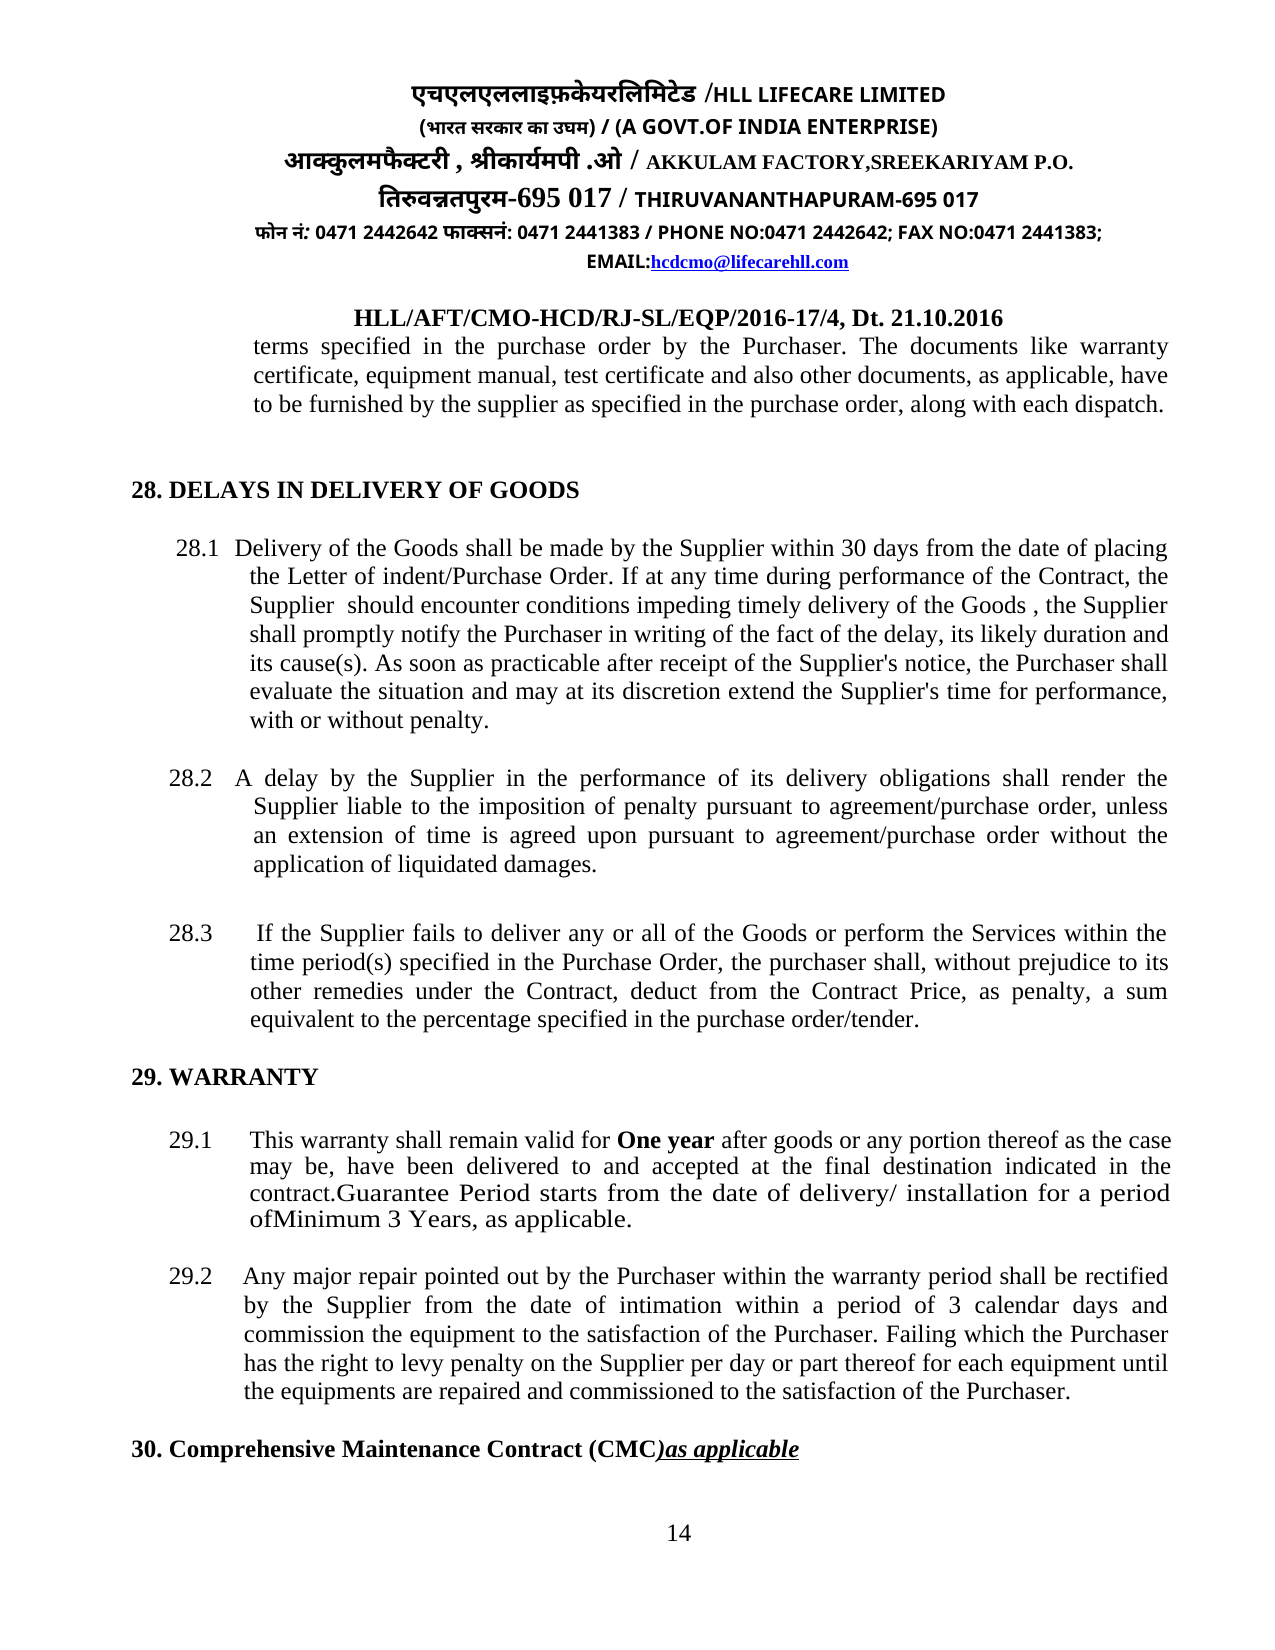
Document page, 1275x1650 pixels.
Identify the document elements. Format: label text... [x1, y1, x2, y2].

text 29.1 This warranty shall remain valid for One year after goods or any portion thereof as the case may be, have been delivered to and accepted at the final destination indicated in the contract.Guarantee Period starts from the date of delivery/ installation for a period ofMinimum 3 Years, as applicable. [169, 1127, 1172, 1233]
text 29. WARRANTY [131, 1062, 1226, 1091]
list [178, 331, 1169, 418]
text 28. DELAYS IN DELIVERY OF GOODS [131, 475, 1169, 504]
list If the Supplier fails to deliver any or all of the Goods or perform the Services within the time period(s) specified in the Purchase Order, the purchaser shall, without prejudice to its other remedies under the Contract, deduct from the Contract Price, as penalty, a sum equivalent to the percentage specified in the purchase order/tender. [169, 918, 1169, 1033]
text 30. Comprehensive Maintenance Contract (CMC)as applicable [131, 1434, 1160, 1463]
text 29.2 Any major repair pointed out by the Purchaser within the warranty period shall be rectified by the Supplier from the date of intimation within a period of 3 calendar days and commission the equipment to the satisfaction of the Purchaser. Failing which the Purchaser has the right to levy penalty on the Supplier per day or part thereof for each equipment until the equipments are repaired and commissioned to the satisfaction of the Purchaser. [169, 1261, 1169, 1405]
list Delivery of the Goods shall be made by the Supplier within 30 days from the date of placing the Letter of indent/Purchase Order. If at any time during performance of the Contract, the Supplier should encounter conditions impeding timely delivery of the Goods , the Supplier shall promptly notify the Purchaser in writing of the fact of the delay, its likely duration and its cause(s). As soon as practicable after receipt of the Supplier's notice, the Purchaser shall evaluate the situation and may at its discretion extend the Supplier's time for performance, with or without penalty. [176, 533, 1169, 734]
text 28.2 A delay by the Supplier in the performance of its delivery obligations shall render the Supplier liable to the imposition of penalty pursuant to agreement/purchase order, unless an extension of time is agreed upon pursuant to agreement/purchase order without the application of liquidated damages. [169, 763, 1169, 878]
